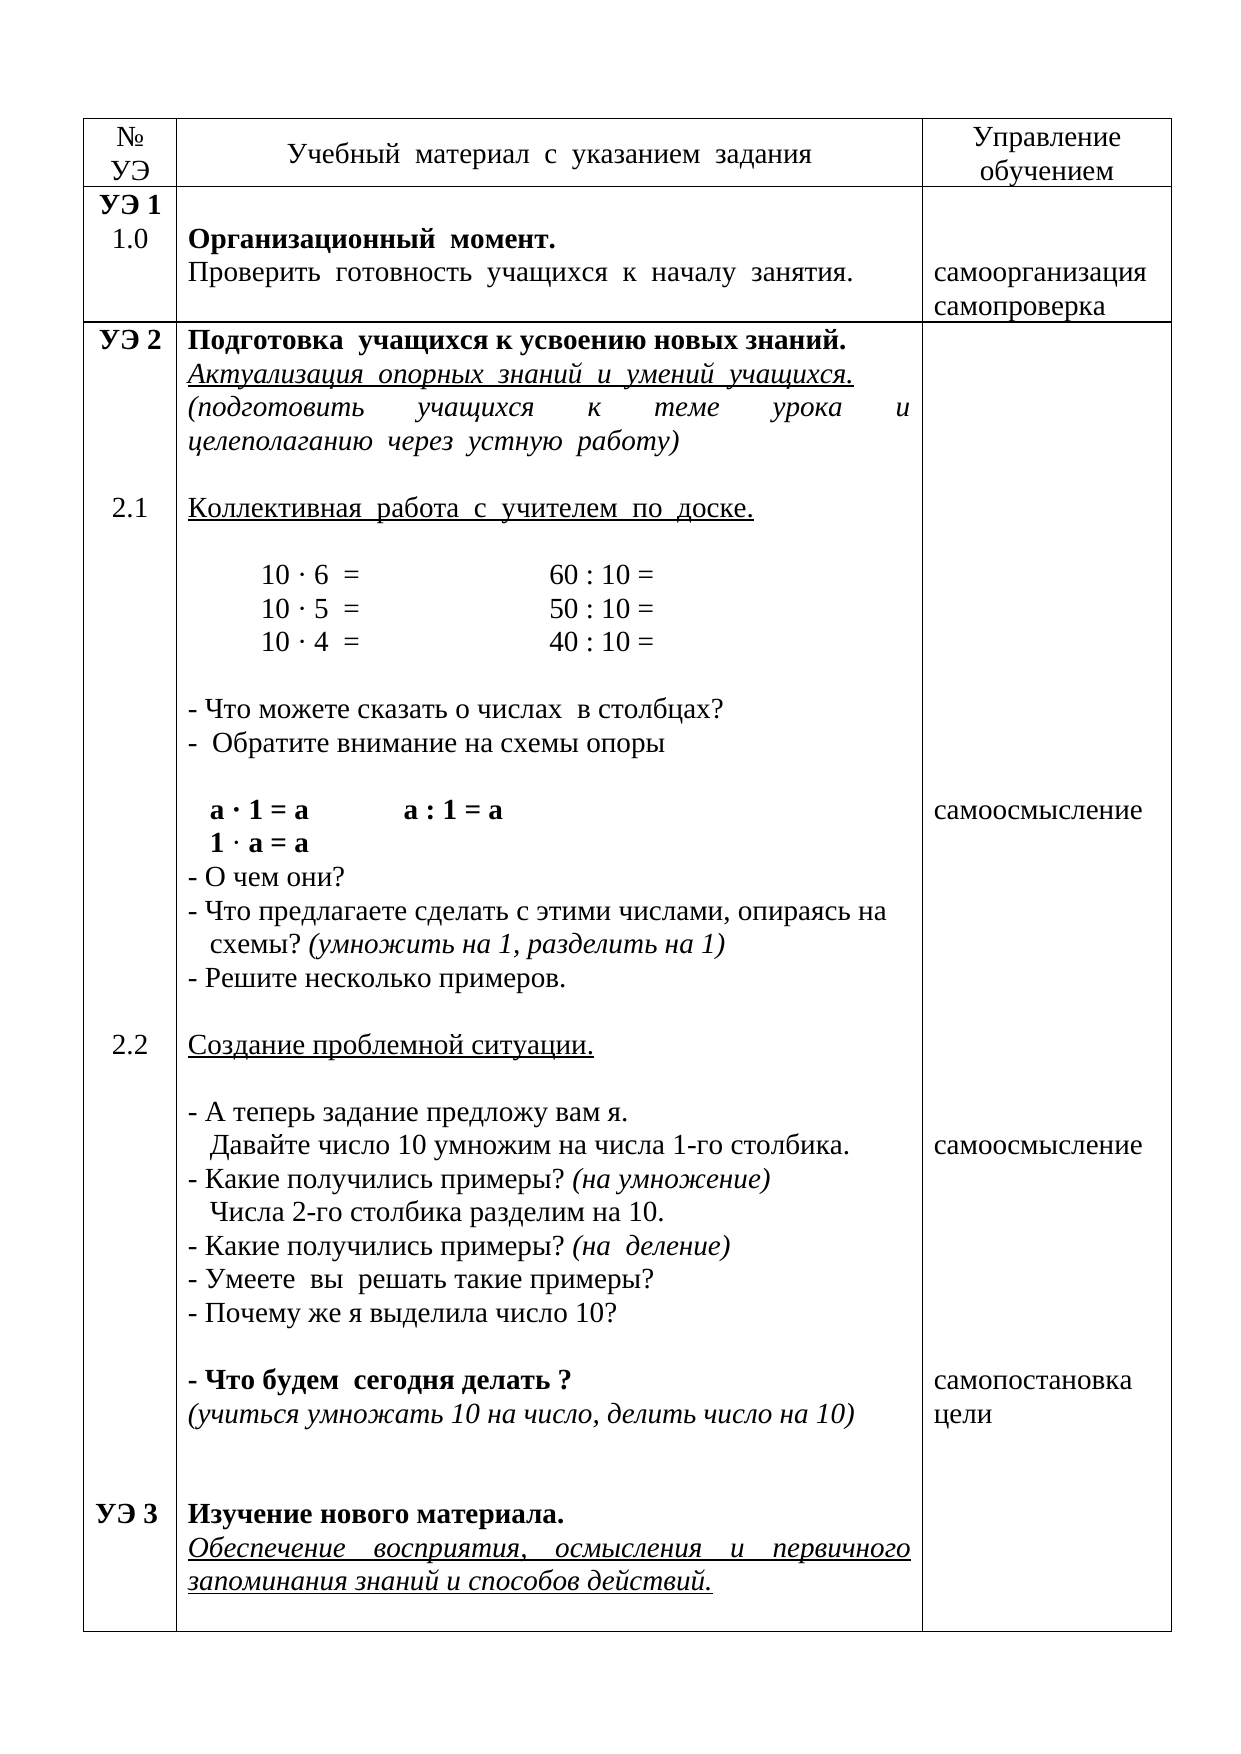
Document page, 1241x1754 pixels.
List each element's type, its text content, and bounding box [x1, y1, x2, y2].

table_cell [84, 323, 176, 1631]
table_cell самоорганизация самопроверка [923, 187, 1171, 321]
table_cell Организационный момент. Проверить готовность учащихся к началу занятия. [177, 187, 922, 321]
table_header № УЭ [84, 119, 176, 186]
table_header Управление обучением [923, 119, 1171, 186]
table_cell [177, 323, 922, 1631]
table_cell УЭ 1 1.0 [84, 187, 176, 321]
table_header Учебный материал с указанием задания [177, 119, 922, 186]
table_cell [923, 323, 1171, 1631]
